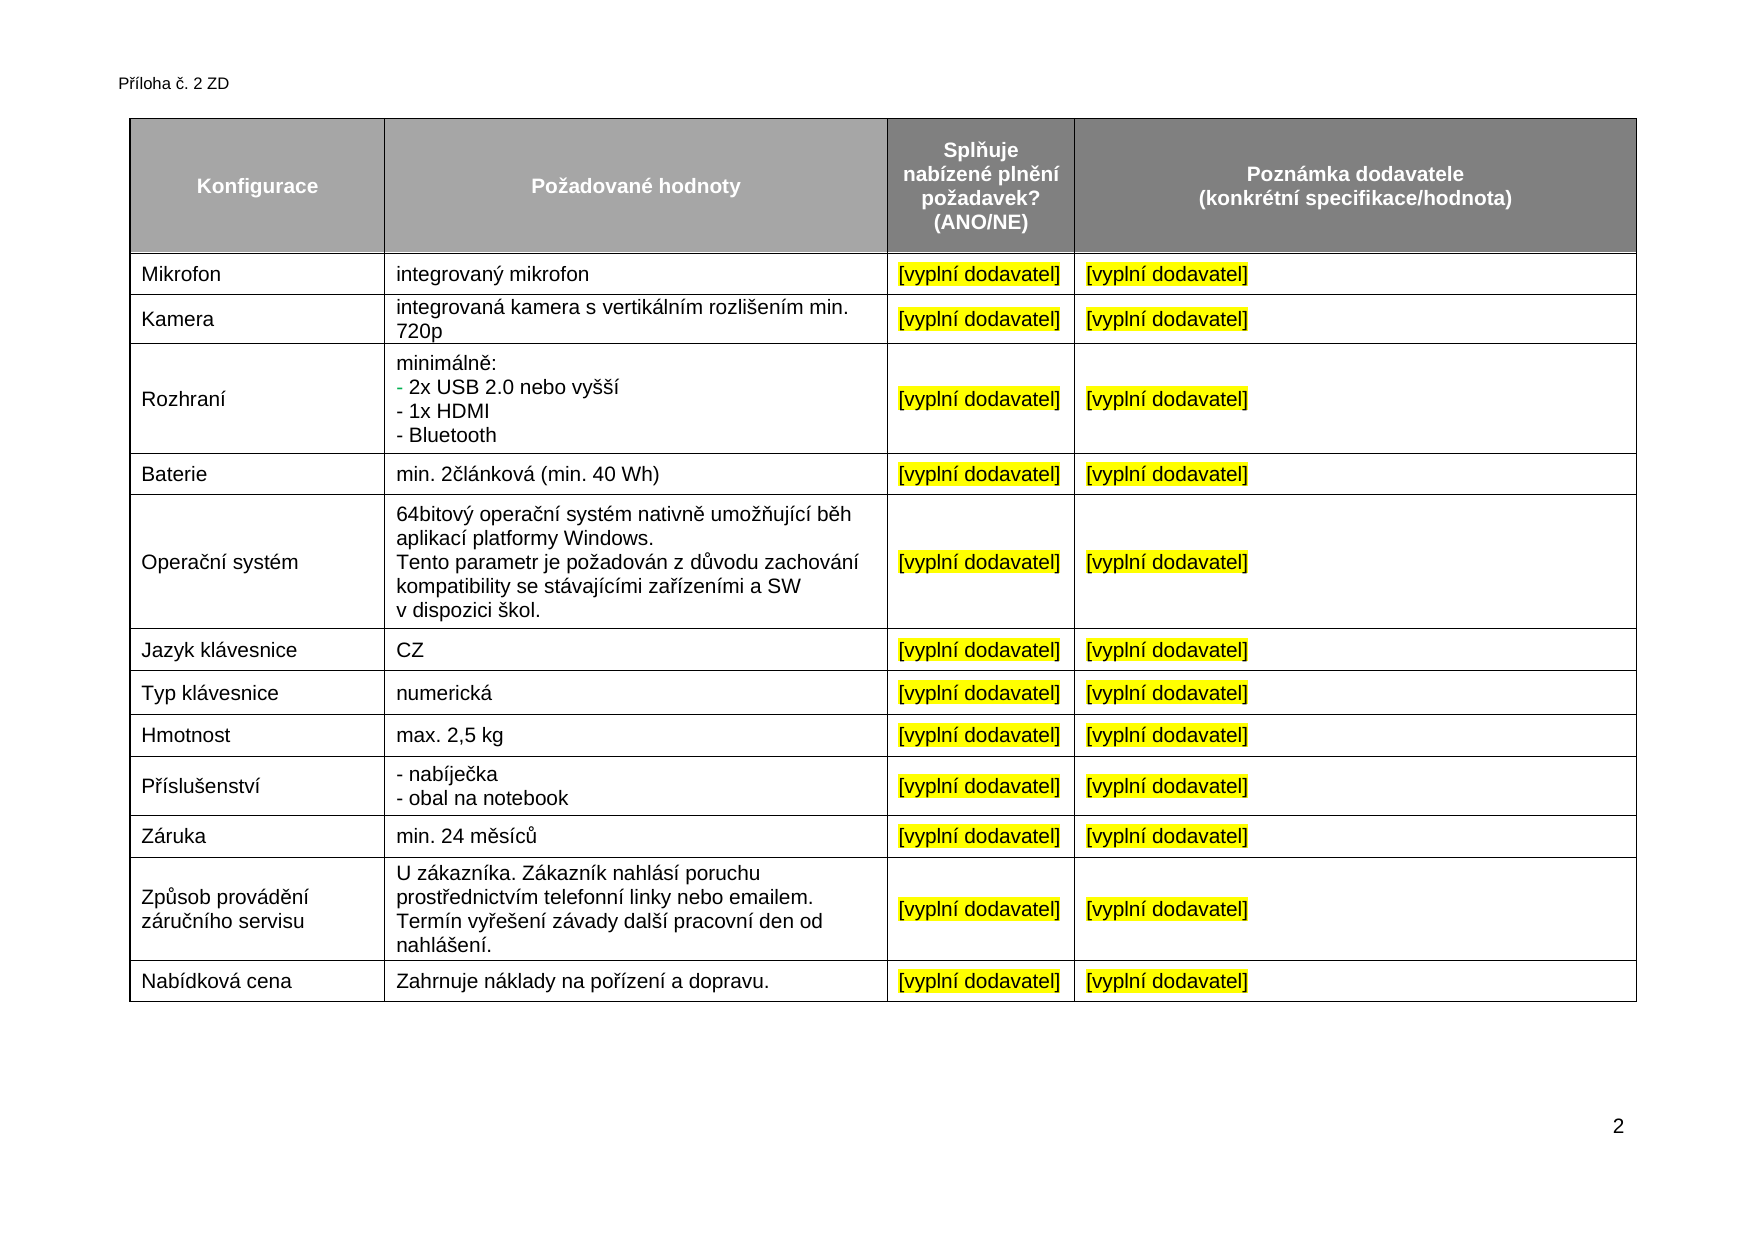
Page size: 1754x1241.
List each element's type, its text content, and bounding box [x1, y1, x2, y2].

table_cell [vyplní dodavatel] [888, 295, 1074, 343]
table_cell [vyplní dodavatel] [1075, 629, 1636, 670]
table_cell U zákazníka. Zákazník nahlásí poruchu prostřednictvím telefonní linky nebo emailem. Termín vyřešení závady další pracovní den od nahlášení. [385, 858, 887, 959]
table_cell 64bitový operační systém nativně umožňující běh aplikací platformy Windows. Tento parametr je požadován z důvodu zachování kompatibility se stávajícími zařízeními a SW v dispozici škol. [385, 495, 887, 628]
table_cell Zahrnuje náklady na pořízení a dopravu. [385, 961, 887, 1001]
table_cell [vyplní dodavatel] [888, 629, 1074, 670]
table_header Požadované hodnoty [385, 119, 887, 252]
table_cell min. 2článková (min. 40 Wh) [385, 454, 887, 494]
table_cell [vyplní dodavatel] [888, 254, 1074, 294]
table_cell Operační systém [131, 495, 384, 628]
table_cell [vyplní dodavatel] [888, 816, 1074, 857]
table_cell [vyplní dodavatel] [888, 671, 1074, 713]
table_cell [vyplní dodavatel] [888, 715, 1074, 756]
table_cell Hmotnost [131, 715, 384, 756]
table_cell max. 2,5 kg [385, 715, 887, 756]
table_cell Mikrofon [131, 254, 384, 294]
table_header Poznámka dodavatele (konkrétní specifikace/hodnota) [1075, 119, 1636, 252]
table_cell [vyplní dodavatel] [888, 454, 1074, 494]
table_cell [vyplní dodavatel] [1075, 715, 1636, 756]
table_cell Záruka [131, 816, 384, 857]
table_cell [vyplní dodavatel] [1075, 757, 1636, 815]
table_cell [vyplní dodavatel] [1075, 254, 1636, 294]
table_cell [vyplní dodavatel] [1075, 454, 1636, 494]
table_cell Způsob provádění záručního servisu [131, 858, 384, 959]
table_cell [vyplní dodavatel] [888, 961, 1074, 1001]
table_cell integrovaný mikrofon [385, 254, 887, 294]
table_cell integrovaná kamera s vertikálním rozlišením min. 720p [385, 295, 887, 343]
table_cell Typ klávesnice [131, 671, 384, 713]
table_cell minimálně: - 2x USB 2.0 nebo vyšší - 1x HDMI - Bluetooth [385, 344, 887, 453]
table_cell Příslušenství [131, 757, 384, 815]
table_cell [vyplní dodavatel] [888, 858, 1074, 959]
table_cell [vyplní dodavatel] [1075, 858, 1636, 959]
table_cell [vyplní dodavatel] [1075, 671, 1636, 713]
table_cell - nabíječka - obal na notebook [385, 757, 887, 815]
table_cell Baterie [131, 454, 384, 494]
table_cell [vyplní dodavatel] [888, 757, 1074, 815]
table_cell Jazyk klávesnice [131, 629, 384, 670]
table_cell [vyplní dodavatel] [1075, 816, 1636, 857]
table_cell Kamera [131, 295, 384, 343]
table_cell Rozhraní [131, 344, 384, 453]
table_cell numerická [385, 671, 887, 713]
table_cell Nabídková cena [131, 961, 384, 1001]
table_header Splňuje nabízené plnění požadavek? (ANO/NE) [888, 119, 1074, 252]
table_cell [vyplní dodavatel] [888, 495, 1074, 628]
table_cell [vyplní dodavatel] [1075, 495, 1636, 628]
table_cell [vyplní dodavatel] [1075, 295, 1636, 343]
table_cell min. 24 měsíců [385, 816, 887, 857]
table_header Konfigurace [131, 119, 384, 252]
table_cell [vyplní dodavatel] [1075, 344, 1636, 453]
table_cell [vyplní dodavatel] [1075, 961, 1636, 1001]
table_cell [vyplní dodavatel] [888, 344, 1074, 453]
table_cell CZ [385, 629, 887, 670]
